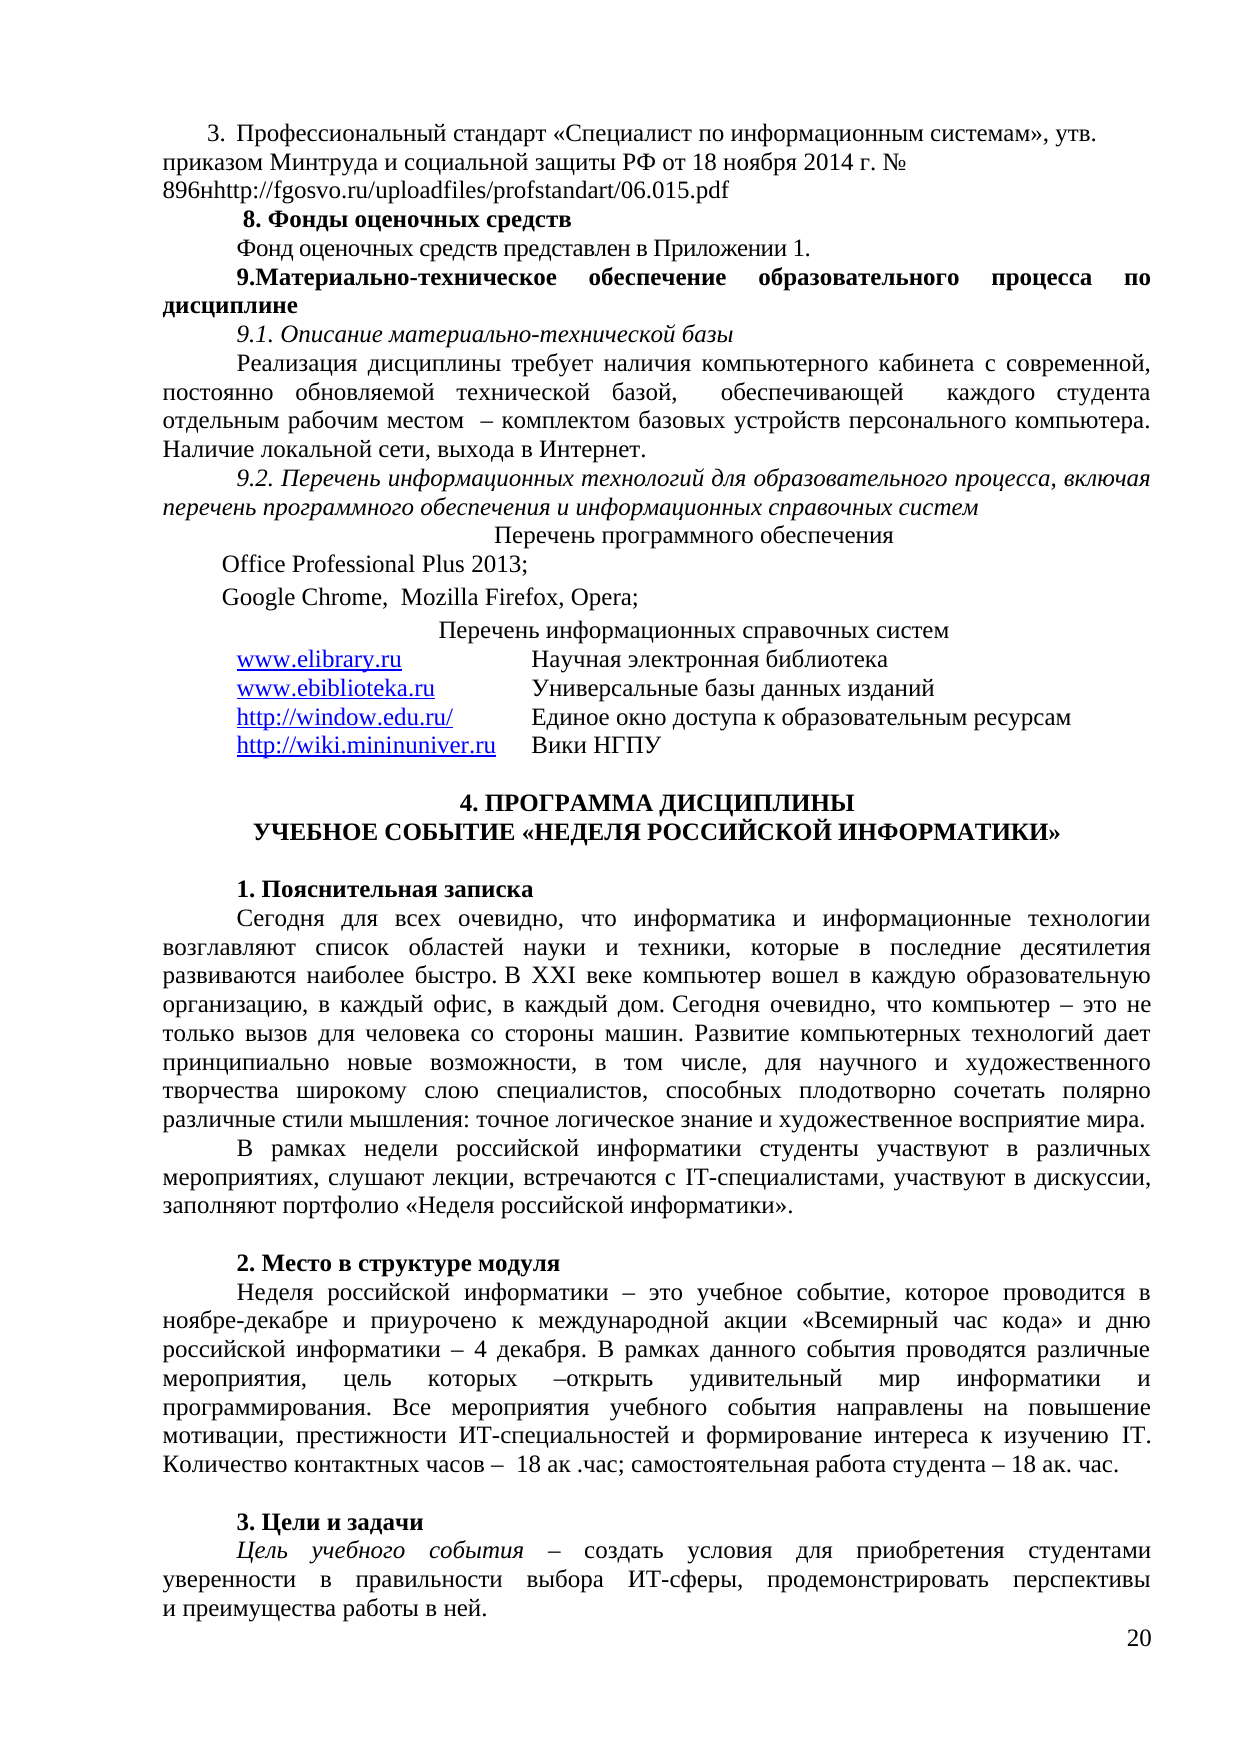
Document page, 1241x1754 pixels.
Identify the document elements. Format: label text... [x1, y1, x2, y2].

text 3. Цели и задачи [162, 1507, 1152, 1535]
text Google Chrome, Mozilla Firefox, Opera; [222, 582, 1152, 611]
text http://window.edu.ru/ Единое окно доступа к образовательным ресурсам [162, 702, 1152, 730]
text 2. Место в структуре модуля [162, 1248, 1152, 1277]
text Цель учебного события – создать условия для приобретения студентами уверенности в правильности выбора ИТ-сферы, продемонстрировать перспективы и преимущества работы в ней. [162, 1535, 1152, 1622]
text Неделя российской информатики – это учебное событие, которое проводится в ноябре-декабре и приурочено к международной акции «Всемирный час кода» и дню российской информатики – 4 декабря. В рамках данного события проводятся различные мероприятия, цель которых –открыть удивительный мир информатики и программирования. Все мероприятия учебного события направлены на повышение мотивации, престижности ИТ-специальностей и формирование интереса к изучению IT. Количество контактных часов – 18 ак .час; самостоятельная работа студента – 18 ак. час. [162, 1277, 1152, 1478]
text 9.Материально-техническое обеспечение образовательного процесса по дисциплине [162, 262, 1152, 319]
text http://wiki.mininuniver.ru Вики НГПУ [162, 730, 1152, 759]
text учебное событие «Неделя российской информатики» [162, 817, 1152, 845]
text 4. ПРОГРАММА ДИСЦИПЛИНЫ [162, 788, 1152, 817]
text В рамках недели российской информатики студенты участвуют в различных мероприятиях, слушают лекции, встречаются с IT-специалистами, участвуют в дискуссии, заполняют портфолио «Неделя российской информатики». [162, 1133, 1152, 1219]
text 8. Фонды оценочных средств [162, 204, 1152, 233]
text Перечень программного обеспечения [162, 521, 1152, 549]
text Перечень информационных справочных систем [162, 615, 1152, 644]
text 9.2. Перечень информационных технологий для образовательного процесса, включая перечень программного обеспечения и информационных справочных систем [162, 463, 1152, 521]
text Office Professional Plus 2013; [222, 549, 1152, 578]
text Профессиональный стандарт «Специалист по информационным системам», утв. приказом Минтруда и социальной защиты РФ от 18 ноября 2014 г. № 896нhttp://fgosvo.ru/uploadfiles/profstandart/06.015.pdf [162, 118, 1152, 204]
text 9.1. Описание материально-технической базы [162, 319, 1152, 348]
text Сегодня для всех очевидно, что информатика и информационные технологии возглавляют список областей науки и техники, которые в последние десятилетия развиваются наиболее быстро. В XXI веке компьютер вошел в каждую образовательную организацию, в каждый офис, в каждый дом. Сегодня очевидно, что компьютер – это не только вызов для человека со стороны машин. Развитие компьютерных технологий дает принципиально новые возможности, в том числе, для научного и художественного творчества широкому слою специалистов, способных плодотворно сочетать полярно различные стили мышления: точное логическое знание и художественное восприятие мира. [162, 903, 1152, 1133]
text www.ebiblioteka.ru Универсальные базы данных изданий [162, 673, 1152, 702]
text Фонд оценочных средств представлен в Приложении 1. [162, 233, 1152, 262]
text 1. Пояснительная записка [162, 874, 1152, 903]
text www.elibrary.ru Научная электронная библиотека [162, 644, 1152, 673]
text Реализация дисциплины требует наличия компьютерного кабинета с современной, постоянно обновляемой технической базой, обеспечивающей каждого студента отдельным рабочим местом – комплектом базовых устройств персонального компьютера. Наличие локальной сети, выхода в Интернет. [162, 348, 1152, 463]
